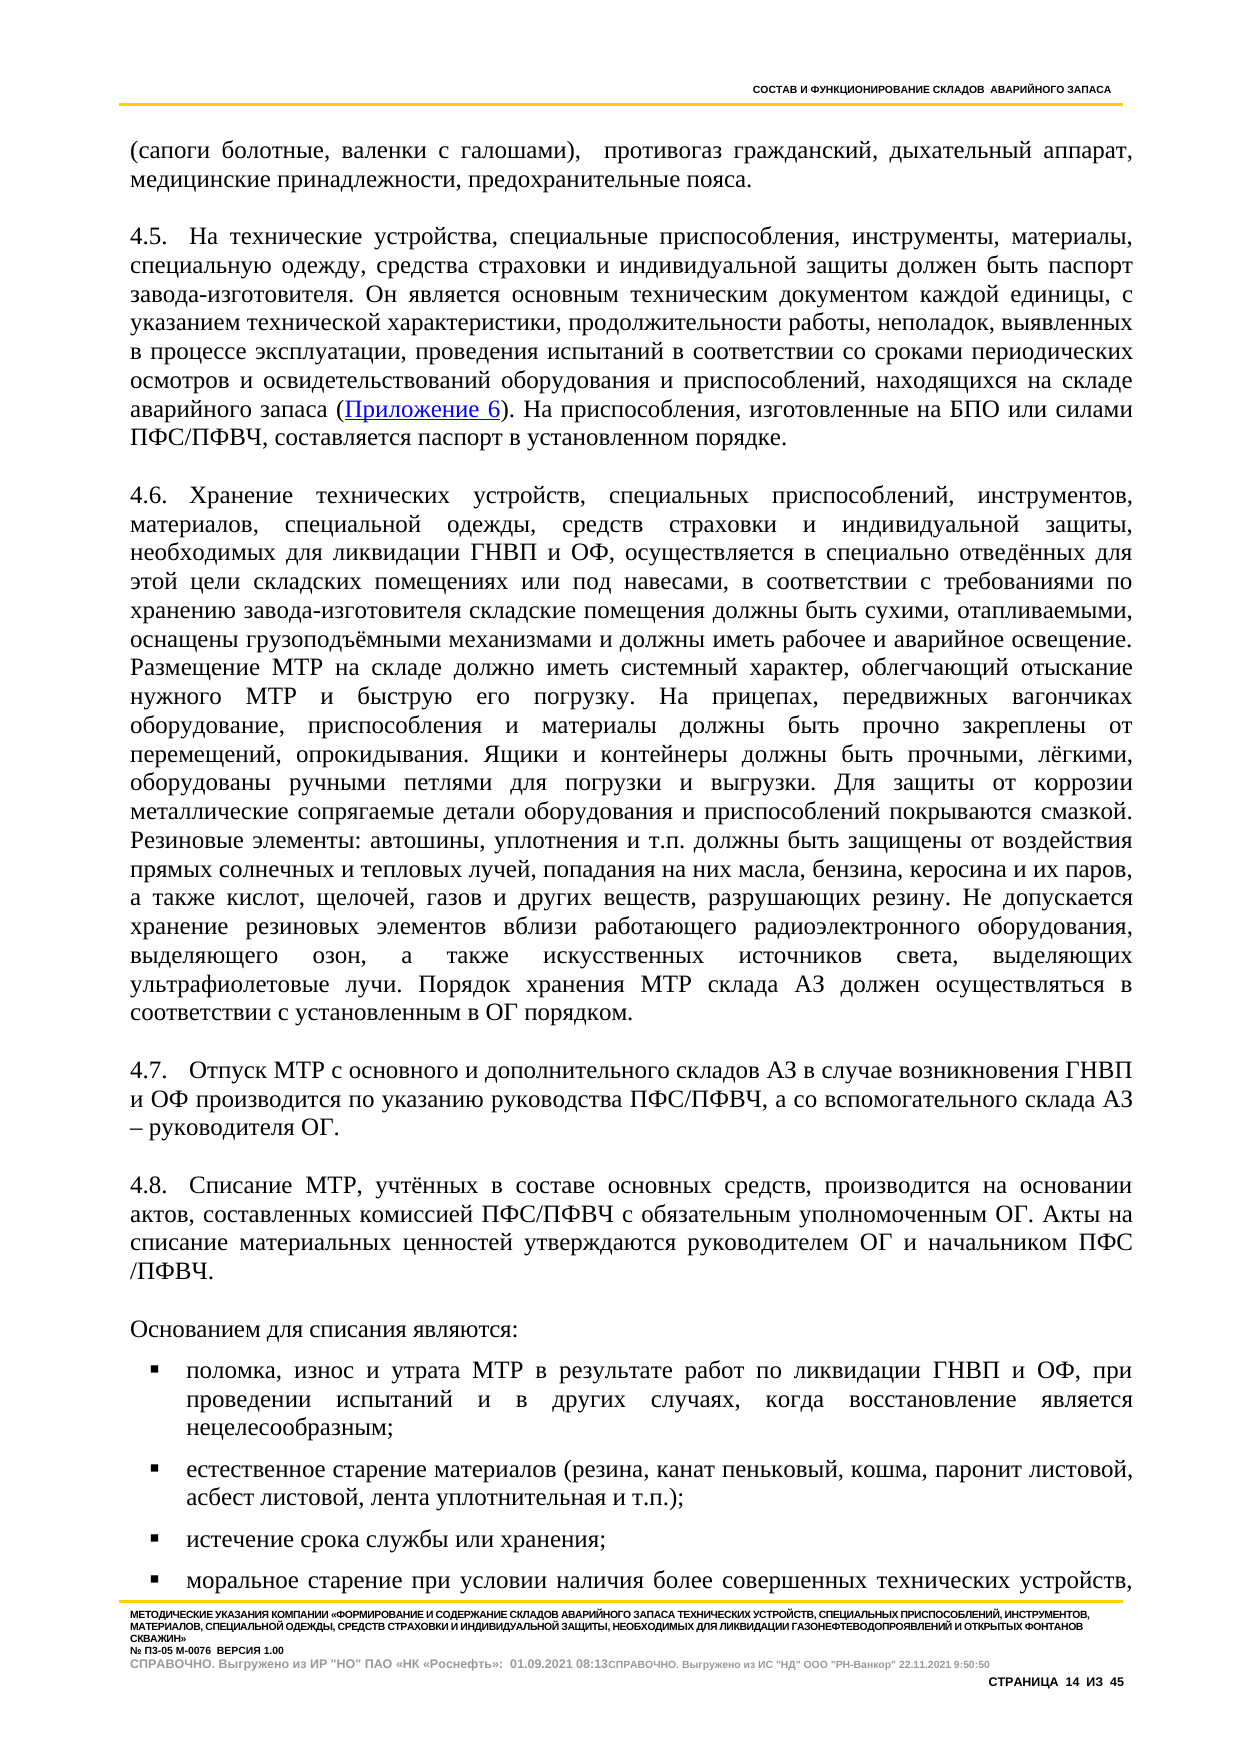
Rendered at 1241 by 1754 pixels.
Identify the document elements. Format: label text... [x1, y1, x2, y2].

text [130, 135, 1134, 192]
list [149, 1565, 1134, 1594]
list естественное старение материалов (резина, канат пеньковый, кошма, паронит листовой, асбест листовой, лента уплотнительная и т.п.); [149, 1454, 1134, 1511]
text Основанием для списания являются: [130, 1314, 1134, 1342]
list поломка, износ и утрата МТР в результате работ по ликвидации ГНВП и ОФ, при проведении испытаний и в других случаях, когда восстановление является нецелесообразным; [149, 1355, 1134, 1441]
text 4.8. Списание МТР, учтённых в составе основных средств, производится на основании актов, составленных комиссией ПФС/ПФВЧ с обязательным уполномоченным ОГ. Акты на списание материальных ценностей утверждаются руководителем ОГ и начальником ПФС /ПФВЧ. [130, 1170, 1134, 1285]
text 4.5. На технические устройства, специальные приспособления, инструменты, материалы, специальную одежду, средства страховки и индивидуальной защиты должен быть паспорт завода-изготовителя. Он является основным техническим документом каждой единицы, с указанием технической характеристики, продолжительности работы, неполадок, выявленных в процессе эксплуатации, проведения испытаний в соответствии со сроками периодических осмотров и освидетельствований оборудования и приспособлений, находящихся на складе аварийного запаса (Приложение 6). На приспособления, изготовленные на БПО или силами ПФС/ПФВЧ, составляется паспорт в установленном порядке. [130, 221, 1134, 451]
list истечение срока службы или хранения; [149, 1524, 1134, 1552]
text 4.6. Хранение технических устройств, специальных приспособлений, инструментов, материалов, специальной одежды, средств страховки и индивидуальной защиты, необходимых для ликвидации ГНВП и ОФ, осуществляется в специально отведённых для этой цели складских помещениях или под навесами, в соответствии с требованиями по хранению завода-изготовителя складские помещения должны быть сухими, отапливаемыми, оснащены грузоподъёмными механизмами и должны иметь рабочее и аварийное освещение. Размещение МТР на складе должно иметь системный характер, облегчающий отыскание нужного МТР и быструю его погрузку. На прицепах, передвижных вагончиках оборудование, приспособления и материалы должны быть прочно закреплены от перемещений, опрокидывания. Ящики и контейнеры должны быть прочными, лёгкими, оборудованы ручными петлями для погрузки и выгрузки. Для защиты от коррозии металлические сопрягаемые детали оборудования и приспособлений покрываются смазкой. Резиновые элементы: автошины, уплотнения и т.п. должны быть защищены от воздействия прямых солнечных и тепловых лучей, попадания на них масла, бензина, керосина и их паров, а также кислот, щелочей, газов и других веществ, разрушающих резину. Не допускается хранение резиновых элементов вблизи работающего радиоэлектронного оборудования, выделяющего озон, а также искусственных источников света, выделяющих ультрафиолетовые лучи. Порядок хранения МТР склада АЗ должен осуществляться в соответствии с установленным в ОГ порядком. [130, 480, 1134, 1026]
list 4.7. Отпуск МТР с основного и дополнительного складов АЗ в случае возникновения ГНВП и ОФ производится по указанию руководства ПФС/ПФВЧ, а со вспомогательного склада АЗ – руководителя ОГ. [130, 1055, 1134, 1141]
